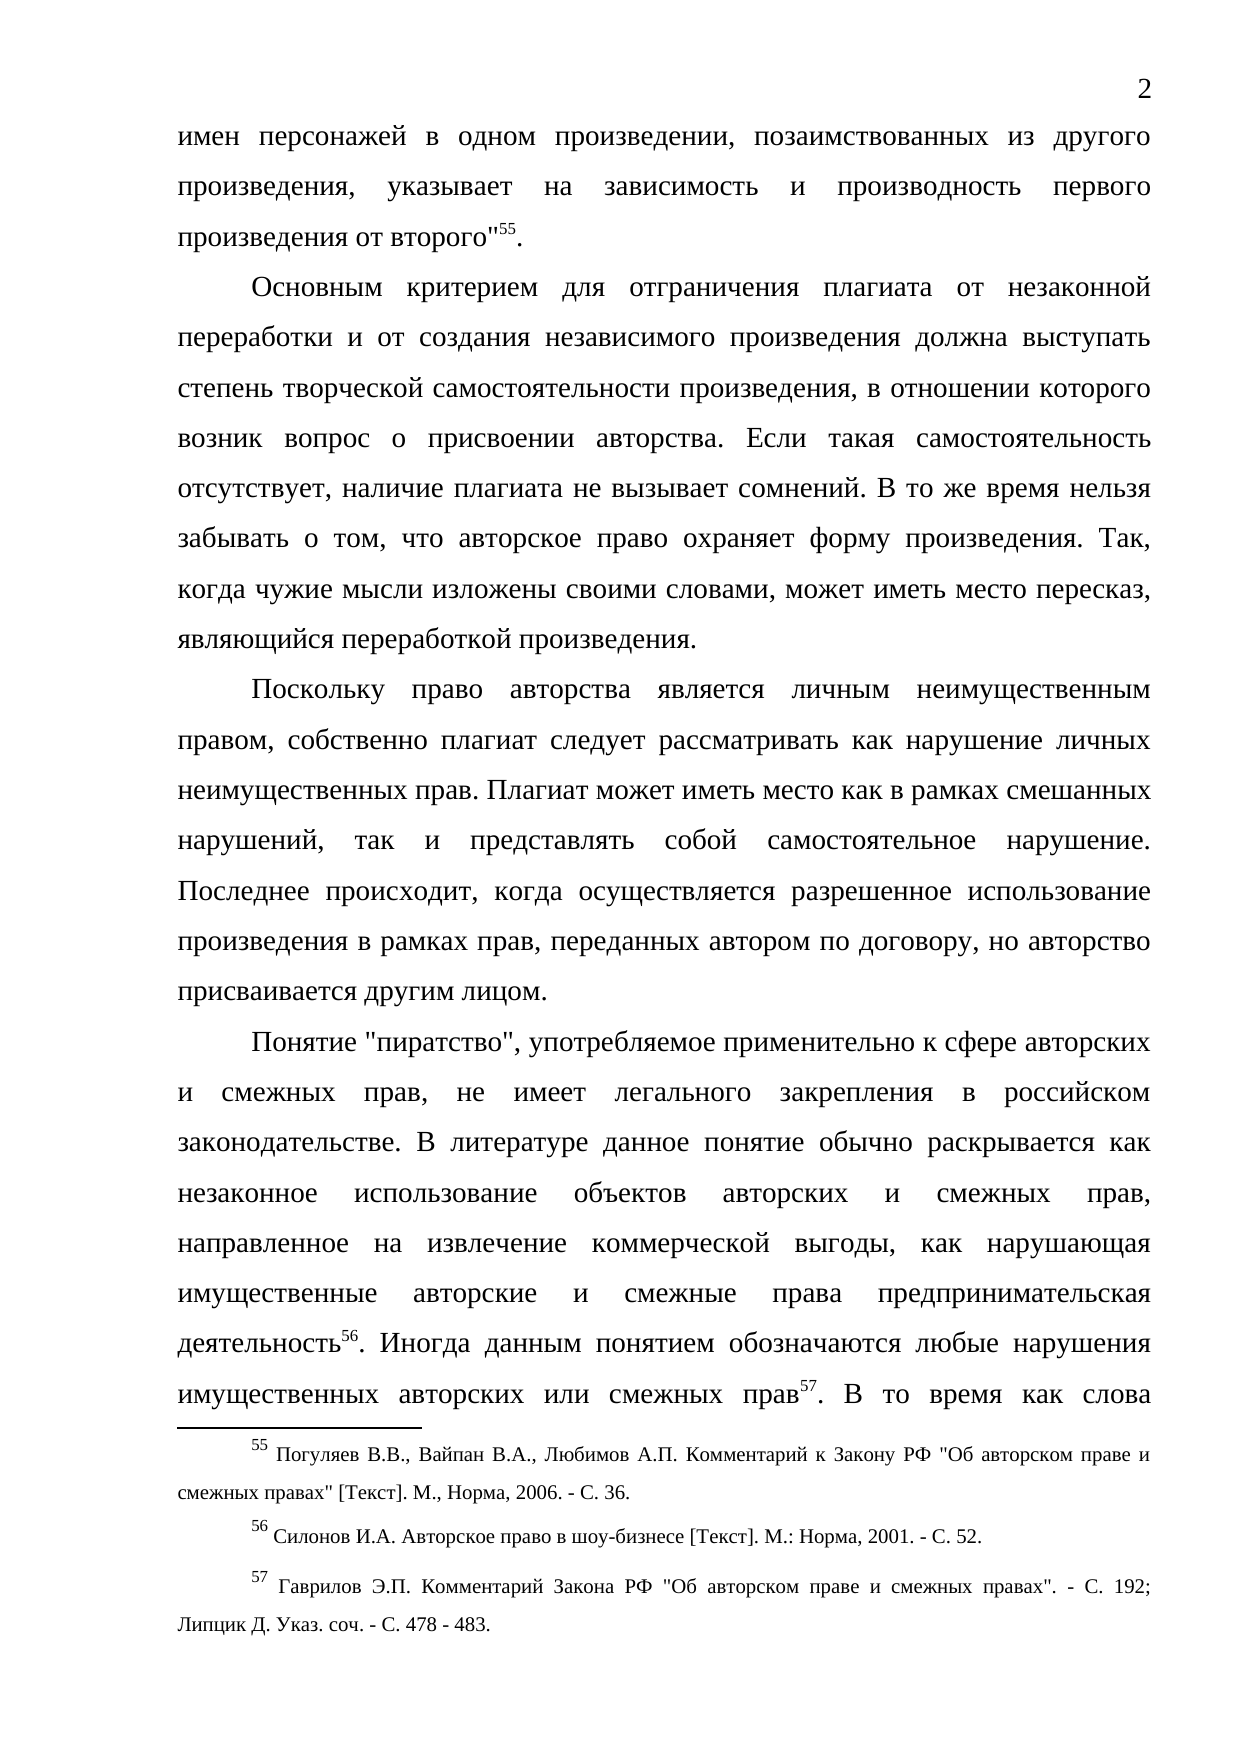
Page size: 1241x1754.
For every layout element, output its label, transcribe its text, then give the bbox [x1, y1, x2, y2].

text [177, 118, 1152, 252]
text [177, 1024, 1152, 1409]
text Основным критерием для отграничения плагиата от незаконной переработки и от создания независимого произведения должна выступать степень творческой самостоятельности произведения, в отношении которого возник вопрос о присвоении авторства. Если такая самостоятельность отсутствует, наличие плагиата не вызывает сомнений. В то же время нельзя забывать о том, что авторское право охраняет форму произведения. Так, когда чужие мысли изложены своими словами, может иметь место пересказ, являющийся переработкой произведения. [177, 269, 1152, 655]
text Поскольку право авторства является личным неимущественным правом, собственно плагиат следует рассматривать как нарушение личных неимущественных прав. Плагиат может иметь место как в рамках смешанных нарушений, так и представлять собой самостоятельное нарушение. Последнее происходит, когда осуществляется разрешенное использование произведения в рамках прав, переданных автором по договору, но авторство присваивается другим лицом. [177, 672, 1152, 1007]
